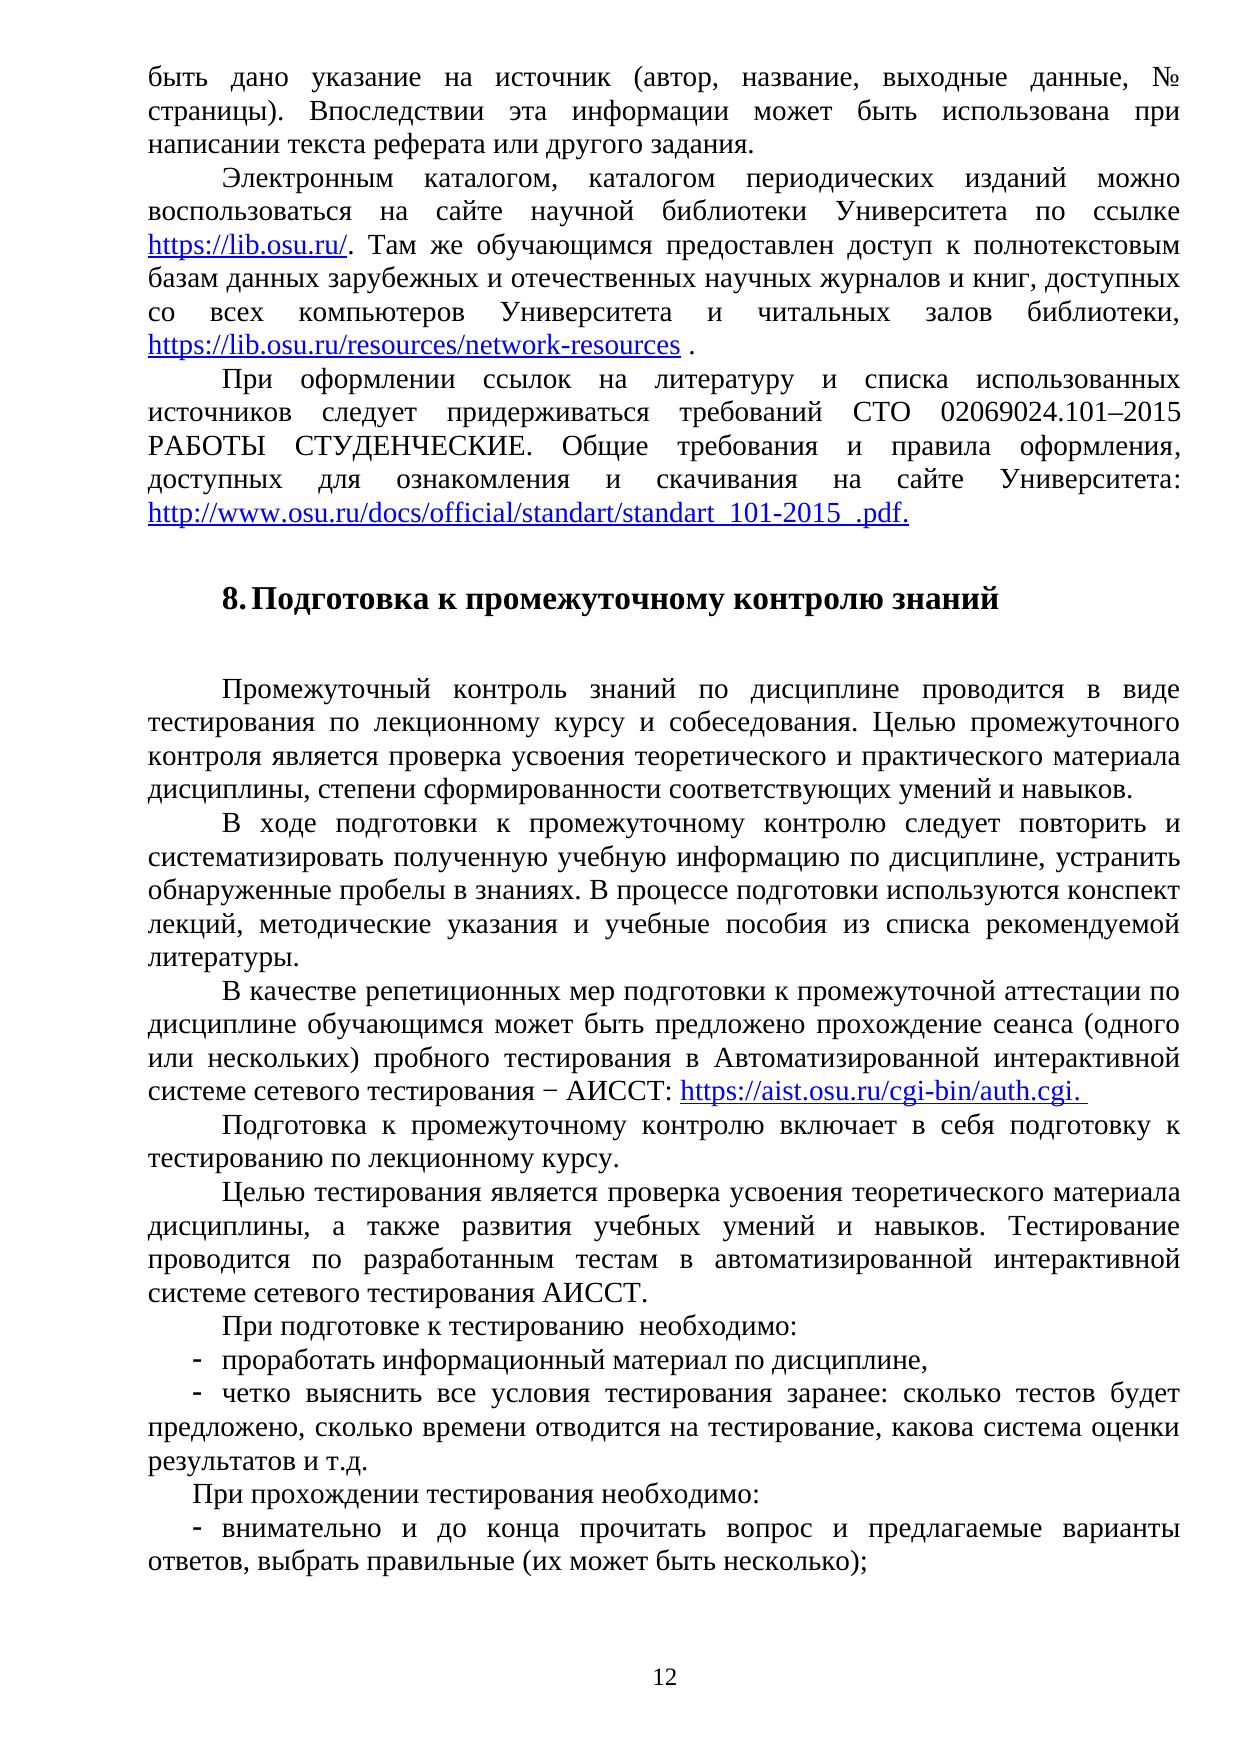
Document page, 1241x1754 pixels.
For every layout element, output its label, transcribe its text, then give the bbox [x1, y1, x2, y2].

text При подготовке к тестированию необходимо: [148, 1308, 1181, 1342]
text Целью тестирования является проверка усвоения теоретического материала дисциплины, а также развития учебных умений и навыков. Тестирование проводится по разработанным тестам в автоматизированной интерактивной системе сетевого тестирования АИССТ. [148, 1174, 1181, 1308]
text Электронным каталогом, каталогом периодических изданий можно воспользоваться на сайте научной библиотеки Университета по ссылке https://lib.osu.ru/. Там же обучающимся предоставлен доступ к полнотекстовым базам данных зарубежных и отечественных научных журналов и книг, доступных со всех компьютеров Университета и читальных залов библиотеки, https://lib.osu.ru/resources/network-resources . [148, 160, 1181, 361]
text В ходе подготовки к промежуточному контролю следует повторить и систематизировать полученную учебную информацию по дисциплине, устранить обнаруженные пробелы в знаниях. В процессе подготовки используются конспект лекций, методические указания и учебные пособия из списка рекомендуемой литературы. [148, 805, 1181, 973]
text При оформлении ссылок на литературу и списка использованных источников следует придерживаться требований СТО 02069024.101–2015 РАБОТЫ СТУДЕНЧЕСКИЕ. Общие требования и правила оформления, доступных для ознакомления и скачивания на сайте Университета: http://www.osu.ru/docs/official/standart/standart_101-2015_.pdf. [148, 361, 1181, 529]
text В качестве репетиционных мер подготовки к промежуточной аттестации по дисциплине обучающимся может быть предложено прохождение сеанса (одного или нескольких) пробного тестирования в Автоматизированной интерактивной системе сетевого тестирования − АИССТ: https://aist.osu.ru/cgi-bin/auth.cgi. [148, 973, 1181, 1107]
subtitle 8. Подготовка к промежуточному контролю знаний [222, 578, 1181, 617]
text Подготовка к промежуточному контролю включает в себя подготовку к тестированию по лекционному курсу. [148, 1107, 1181, 1174]
list четко выяснить все условия тестирования заранее: сколько тестов будет предложено, сколько времени отводится на тестирование, какова система оценки результатов и т.д. [148, 1375, 1181, 1476]
list внимательно и до конца прочитать вопрос и предлагаемые варианты ответов, выбрать правильные (их может быть несколько); [148, 1510, 1181, 1577]
text При прохождении тестирования необходимо: [148, 1476, 1181, 1510]
text Промежуточный контроль знаний по дисциплине проводится в виде тестирования по лекционному курсу и собеседования. Целью промежуточного контроля является проверка усвоения теоретического и практического материала дисциплины, степени сформированности соответствующих умений и навыков. [148, 671, 1181, 805]
list проработать информационный материал по дисциплине, [148, 1342, 1181, 1375]
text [148, 59, 1181, 160]
